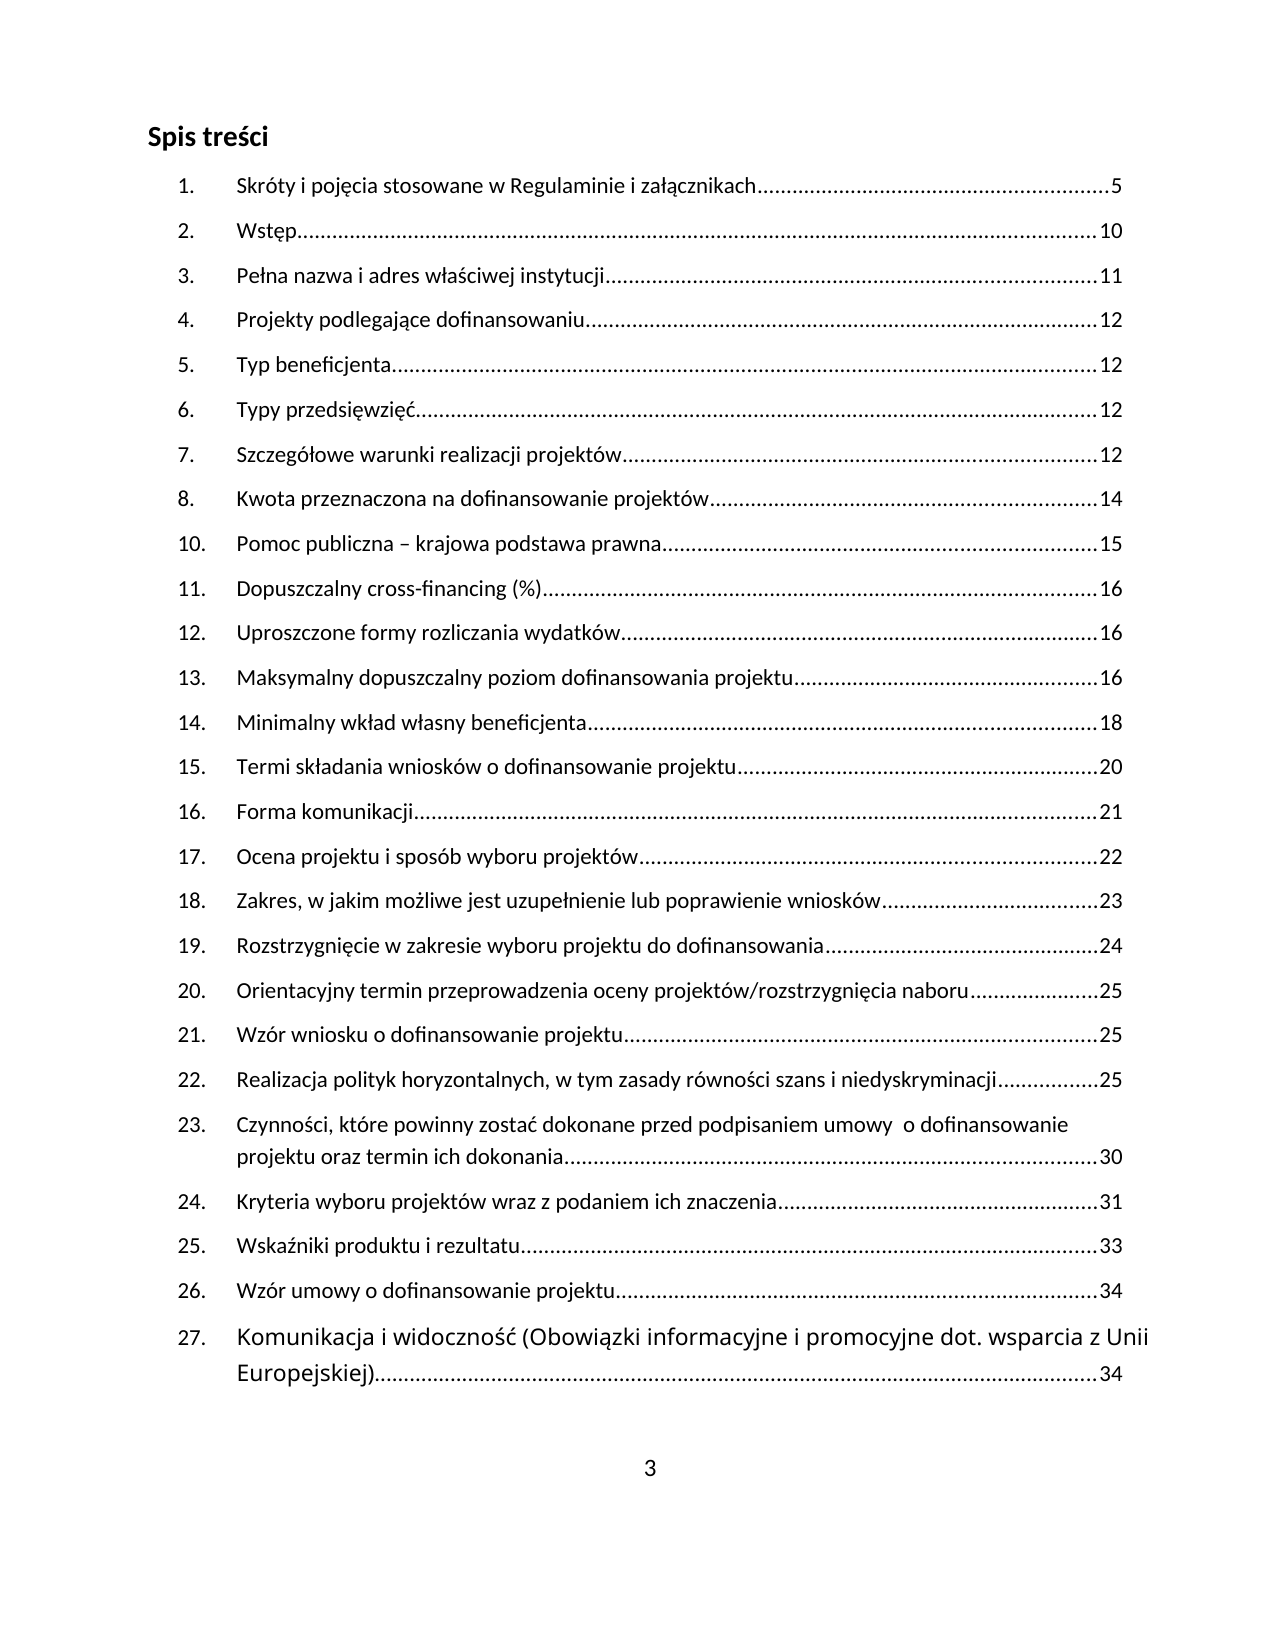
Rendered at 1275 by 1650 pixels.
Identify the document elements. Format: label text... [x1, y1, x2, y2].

text 20. Orientacyjny termin przeprowadzenia oceny projektów/rozstrzygnięcia naboru 25 [177, 976, 1152, 1004]
text 14. Minimalny wkład własny beneficjenta 18 [177, 708, 1152, 736]
text 19. Rozstrzygnięcie w zakresie wyboru projektu do dofinansowania 24 [177, 931, 1152, 959]
text 23. Czynności, które powinny zostać dokonane przed podpisaniem umowy o dofinansowanie projektu oraz termin ich dokonania 30 [177, 1110, 1152, 1170]
text 11. Dopuszczalny cross-financing (%) 16 [177, 574, 1152, 602]
text 21. Wzór wniosku o dofinansowanie projektu 25 [177, 1021, 1152, 1049]
text 10. Pomoc publiczna – krajowa podstawa prawna 15 [177, 529, 1152, 557]
text 15. Termi składania wniosków o dofinansowanie projektu 20 [177, 752, 1152, 781]
text 4. Projekty podlegające dofinansowaniu 12 [177, 306, 1152, 334]
text 22. Realizacja polityk horyzontalnych, w tym zasady równości szans i niedyskryminacji 25 [177, 1065, 1152, 1093]
text 8. Kwota przeznaczona na dofinansowanie projektów 14 [177, 484, 1152, 512]
text 16. Forma komunikacji 21 [177, 797, 1152, 825]
text 5. Typ beneficjenta 12 [177, 350, 1152, 378]
text 3. Pełna nazwa i adres właściwej instytucji 11 [177, 261, 1152, 289]
text 6. Typy przedsięwzięć 12 [177, 395, 1152, 423]
text 18. Zakres, w jakim możliwe jest uzupełnienie lub poprawienie wniosków 23 [177, 887, 1152, 914]
text 7. Szczegółowe warunki realizacji projektów 12 [177, 440, 1152, 468]
text 12. Uproszczone formy rozliczania wydatków 16 [177, 618, 1152, 646]
text 24. Kryteria wyboru projektów wraz z podaniem ich znaczenia 31 [177, 1187, 1152, 1215]
text Spis treści [148, 118, 1152, 154]
text 1. Skróty i pojęcia stosowane w Regulaminie i załącznikach 5 [177, 172, 1152, 199]
text 26. Wzór umowy o dofinansowanie projektu 34 [177, 1276, 1152, 1304]
text 2. Wstęp 10 [177, 216, 1152, 244]
text 13. Maksymalny dopuszczalny poziom dofinansowania projektu 16 [177, 663, 1152, 691]
text 27. Komunikacja i widoczność (Obowiązki informacyjne i promocyjne dot. wsparcia z Unii Europejskiej) 34 [177, 1321, 1152, 1388]
text 17. Ocena projektu i sposób wyboru projektów 22 [177, 842, 1152, 870]
text 25. Wskaźniki produktu i rezultatu 33 [177, 1232, 1152, 1259]
